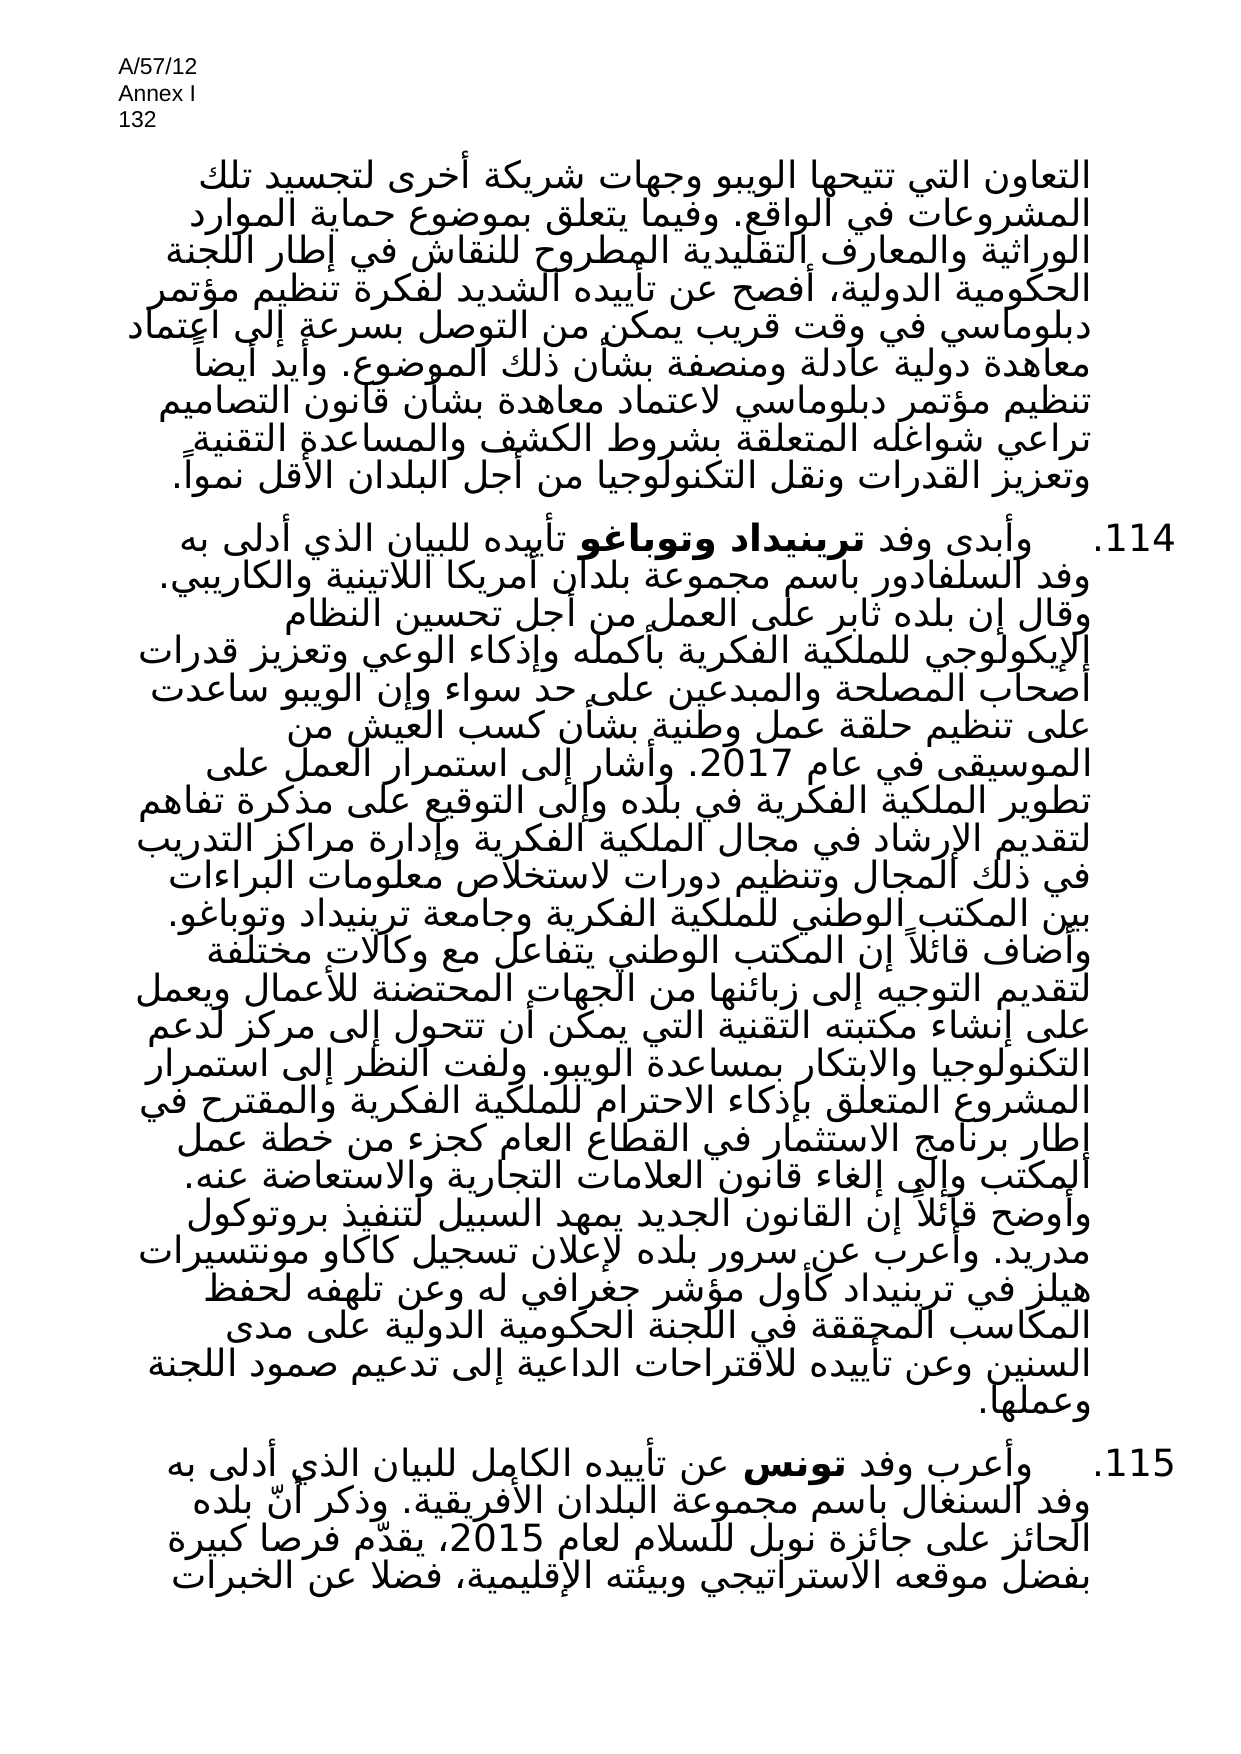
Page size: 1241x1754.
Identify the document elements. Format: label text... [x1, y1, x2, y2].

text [118, 1446, 1092, 1596]
text وأبدى وفد ترينيداد وتوباغو تأييده للبيان الذي أدلى به وفد السلفادور باسم مجموعة بلدان أمريكا اللاتينية والكاريبي. وقال إن بلده ثابر على العمل من أجل تحسين النظام الإيكولوجي للملكية الفكرية بأكمله وإذكاء الوعي وتعزيز قدرات أصحاب المصلحة والمبدعين على حد سواء وإن الويبو ساعدت على تنظيم حلقة عمل وطنية بشأن كسب العيش من الموسيقى في عام 2017. وأشار إلى استمرار العمل على تطوير الملكية الفكرية في بلده وإلى التوقيع على مذكرة تفاهم لتقديم الإرشاد في مجال الملكية الفكرية وإدارة مراكز التدريب في ذلك المجال وتنظيم دورات لاستخلاص معلومات البراءات بين المكتب الوطني للملكية الفكرية وجامعة ترينيداد وتوباغو. وأضاف قائلاً إن المكتب الوطني يتفاعل مع وكالات مختلفة لتقديم التوجيه إلى زبائنها من الجهات المحتضنة للأعمال ويعمل على إنشاء مكتبته التقنية التي يمكن أن تتحول إلى مركز لدعم التكنولوجيا والابتكار بمساعدة الويبو. ولفت النظر إلى استمرار المشروع المتعلق بإذكاء الاحترام للملكية الفكرية والمقترح في إطار برنامج الاستثمار في القطاع العام كجزء من خطة عمل المكتب وإلى إلغاء قانون العلامات التجارية والاستعاضة عنه. وأوضح قائلاً إن القانون الجديد يمهد السبيل لتنفيذ بروتوكول مدريد. وأعرب عن سرور بلده لإعلان تسجيل كاكاو مونتسيرات هيلز في ترينيداد كأول مؤشر جغرافي له وعن تلهفه لحفظ المكاسب المحققة في اللجنة الحكومية الدولية على مدى السنين وعن تأييده للاقتراحات الداعية إلى تدعيم صمود اللجنة وعملها. [118, 521, 1092, 1421]
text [118, 158, 1092, 496]
